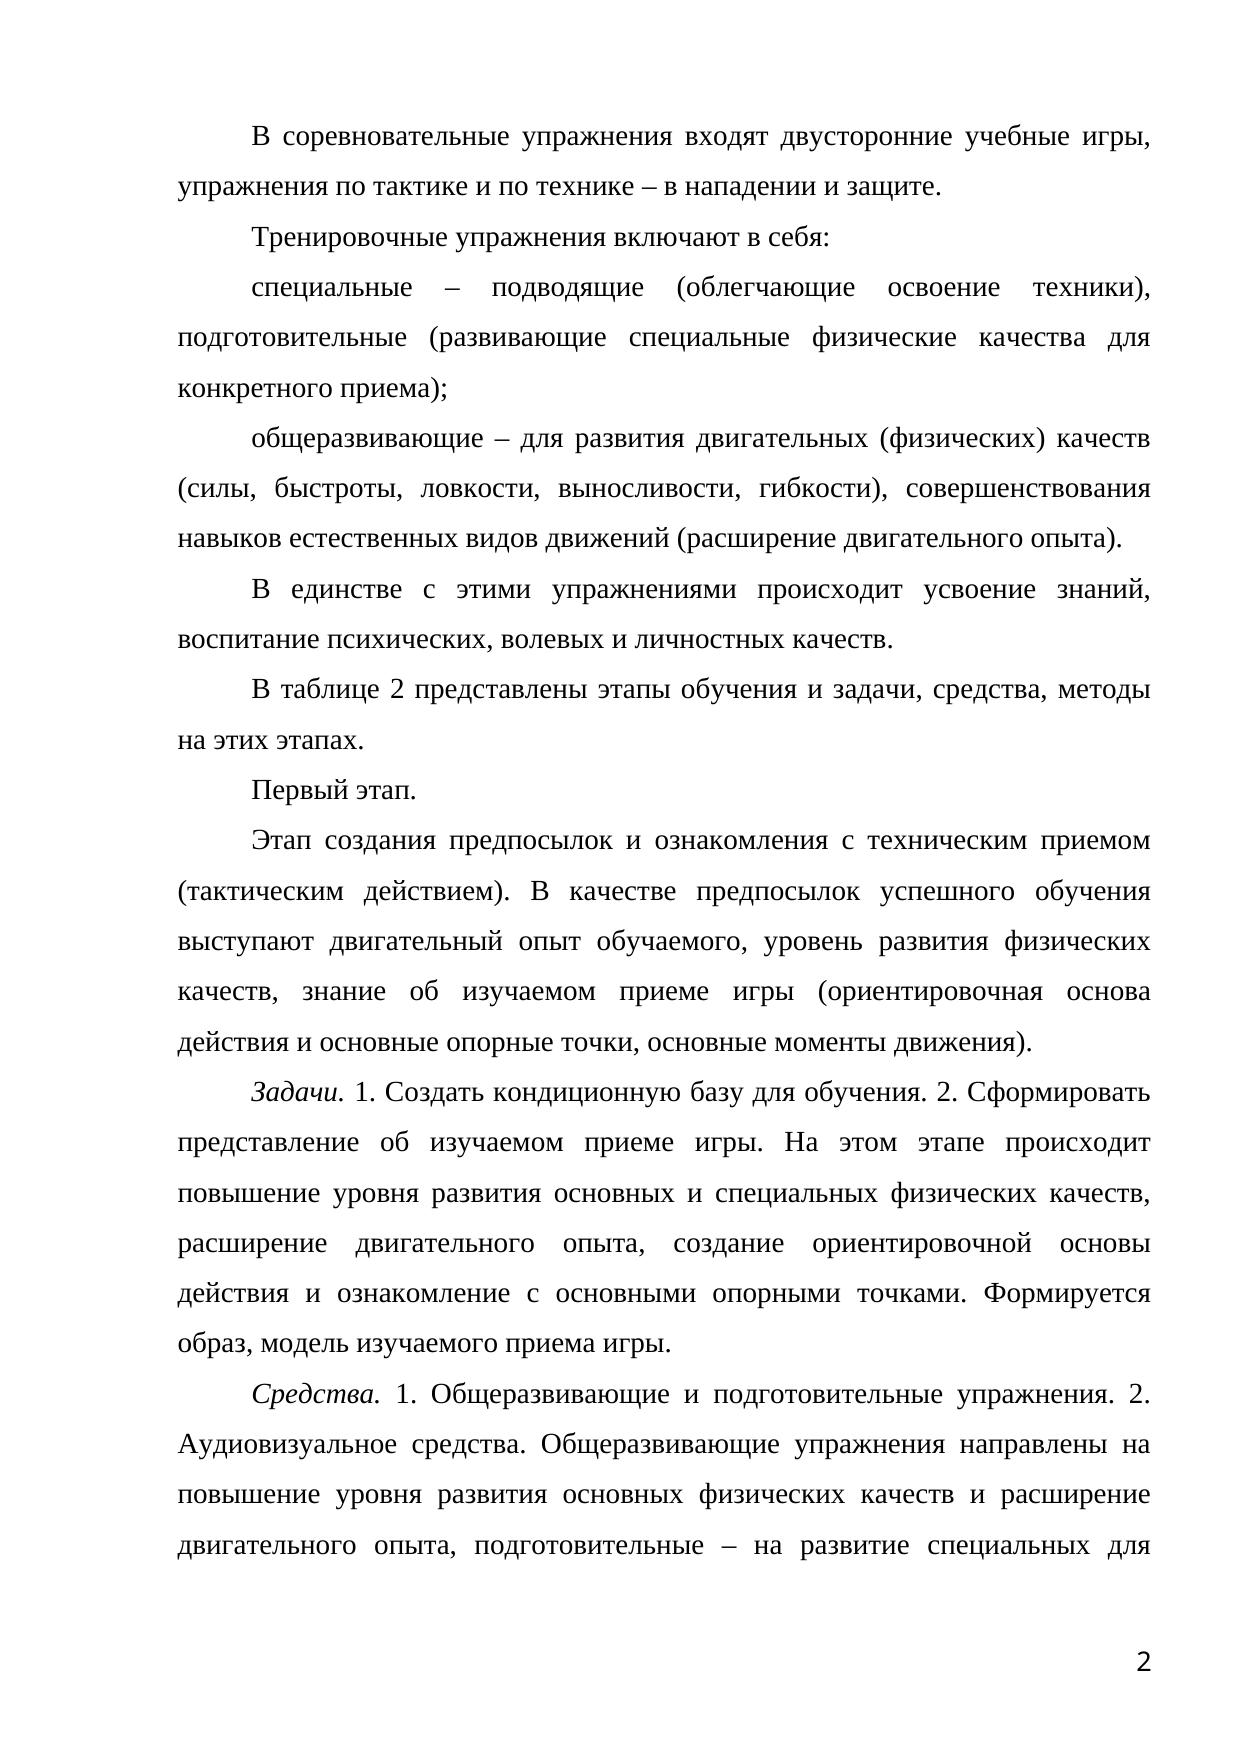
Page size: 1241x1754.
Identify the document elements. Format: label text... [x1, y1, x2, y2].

text В таблице 2 представлены этапы обучения и задачи, средства, методы на этих этапах. [177, 672, 1152, 755]
text специальные – подводящие (облегчающие освоение техники), подготовительные (развивающие специальные физические качества для конкретного приема); [177, 269, 1152, 403]
text Этап создания предпосылок и ознакомления с техническим приемом (тактическим действием). В качестве предпосылок успешного обучения выступают двигательный опыт обучаемого, уровень развития физических качеств, знание об изучаемом приеме игры (ориентировочная основа действия и основные опорные точки, основные моменты движения). [177, 822, 1152, 1057]
text Тренировочные упражнения включают в себя: [177, 219, 1152, 252]
text В единстве с этими упражнениями происходит усвоение знаний, воспитание психических, волевых и личностных качеств. [177, 571, 1152, 655]
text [177, 1376, 1152, 1560]
text общеразвивающие – для развития двигательных (физических) качеств (силы, быстроты, ловкости, выносливости, гибкости), совершенствования навыков естественных видов движений (расширение двигательного опыта). [177, 420, 1152, 554]
text В соревновательные упражнения входят двусторонние учебные игры, упражнения по тактике и по технике – в нападении и защите. [177, 118, 1152, 202]
text Первый этап. [177, 772, 1152, 806]
text Задачи. 1. Создать кондиционную базу для обучения. 2. Сформировать представление об изучаемом приеме игры. На этом этапе происходит повышение уровня развития основных и специальных физических качеств, расширение двигательного опыта, создание ориентировочной основы действия и ознакомление с основными опорными точками. Формируется образ, модель изучаемого приема игры. [177, 1074, 1152, 1359]
